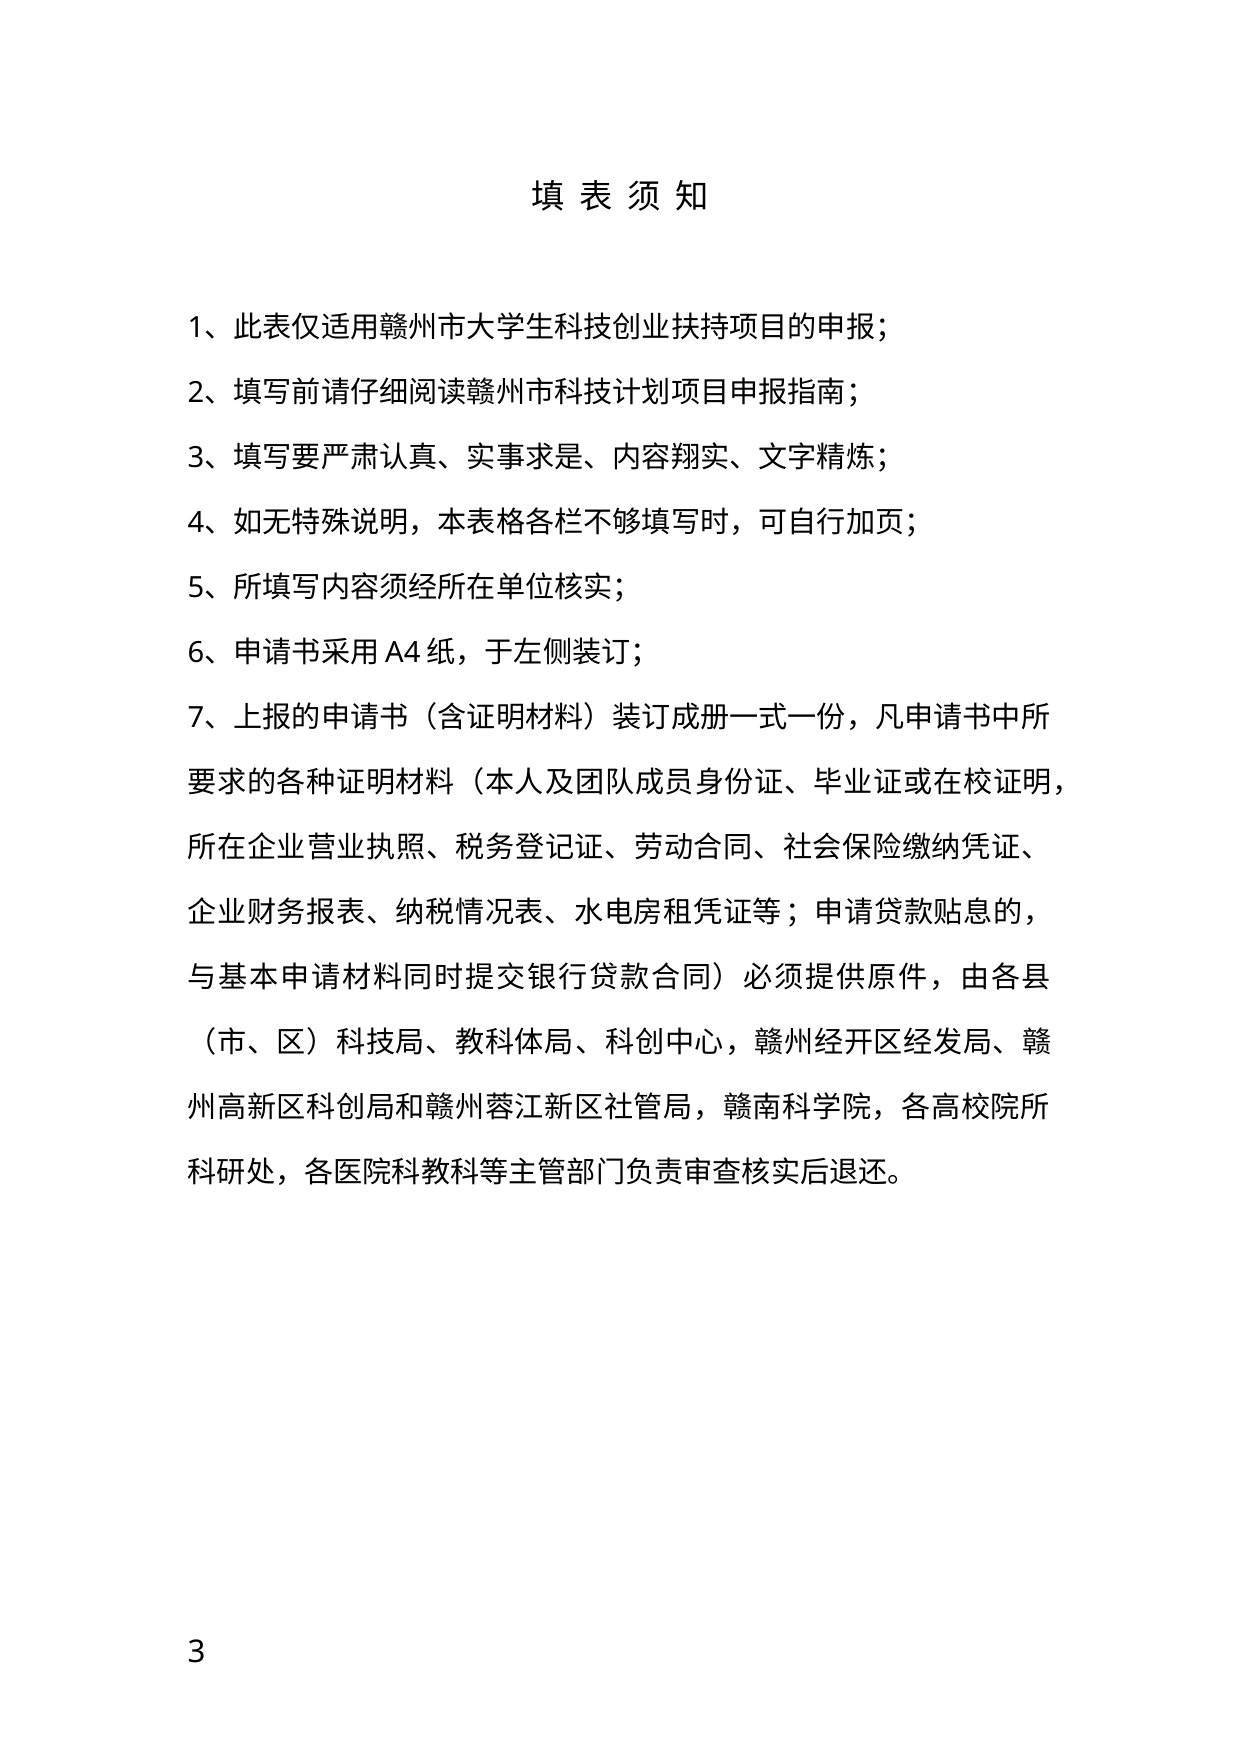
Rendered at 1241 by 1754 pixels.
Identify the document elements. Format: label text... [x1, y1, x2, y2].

text 2、填写前请仔细阅读赣州市科技计划项目申报指南； [187, 357, 1053, 422]
text 6、申请书采用A4纸，于左侧装订； [187, 617, 1053, 682]
text 5、所填写内容须经所在单位核实； [187, 552, 1053, 617]
text 1、此表仅适用赣州市大学生科技创业扶持项目的申报； [187, 292, 1053, 357]
text 4、如无特殊说明，本表格各栏不够填写时，可自行加页； [187, 487, 1053, 552]
text 7、上报的申请书（含证明材料）装订成册一式一份，凡申请书中所要求的各种证明材料（本人及团队成员身份证、毕业证或在校证明，所在企业营业执照、税务登记证、劳动合同、社会保险缴纳凭证、企业财务报表、纳税情况表、水电房租凭证等；申请贷款贴息的，与基本申请材料同时提交银行贷款合同）必须提供原件，由各县（市、区）科技局、教科体局、科创中心，赣州经开区经发局、赣州高新区科创局和赣州蓉江新区社管局，赣南科学院，各高校院所科研处，各医院科教科等主管部门负责审查核实后退还。 [187, 682, 1053, 1202]
text 填 表 须 知 [187, 162, 1053, 227]
text 3、填写要严肃认真、实事求是、内容翔实、文字精炼； [187, 422, 1053, 487]
